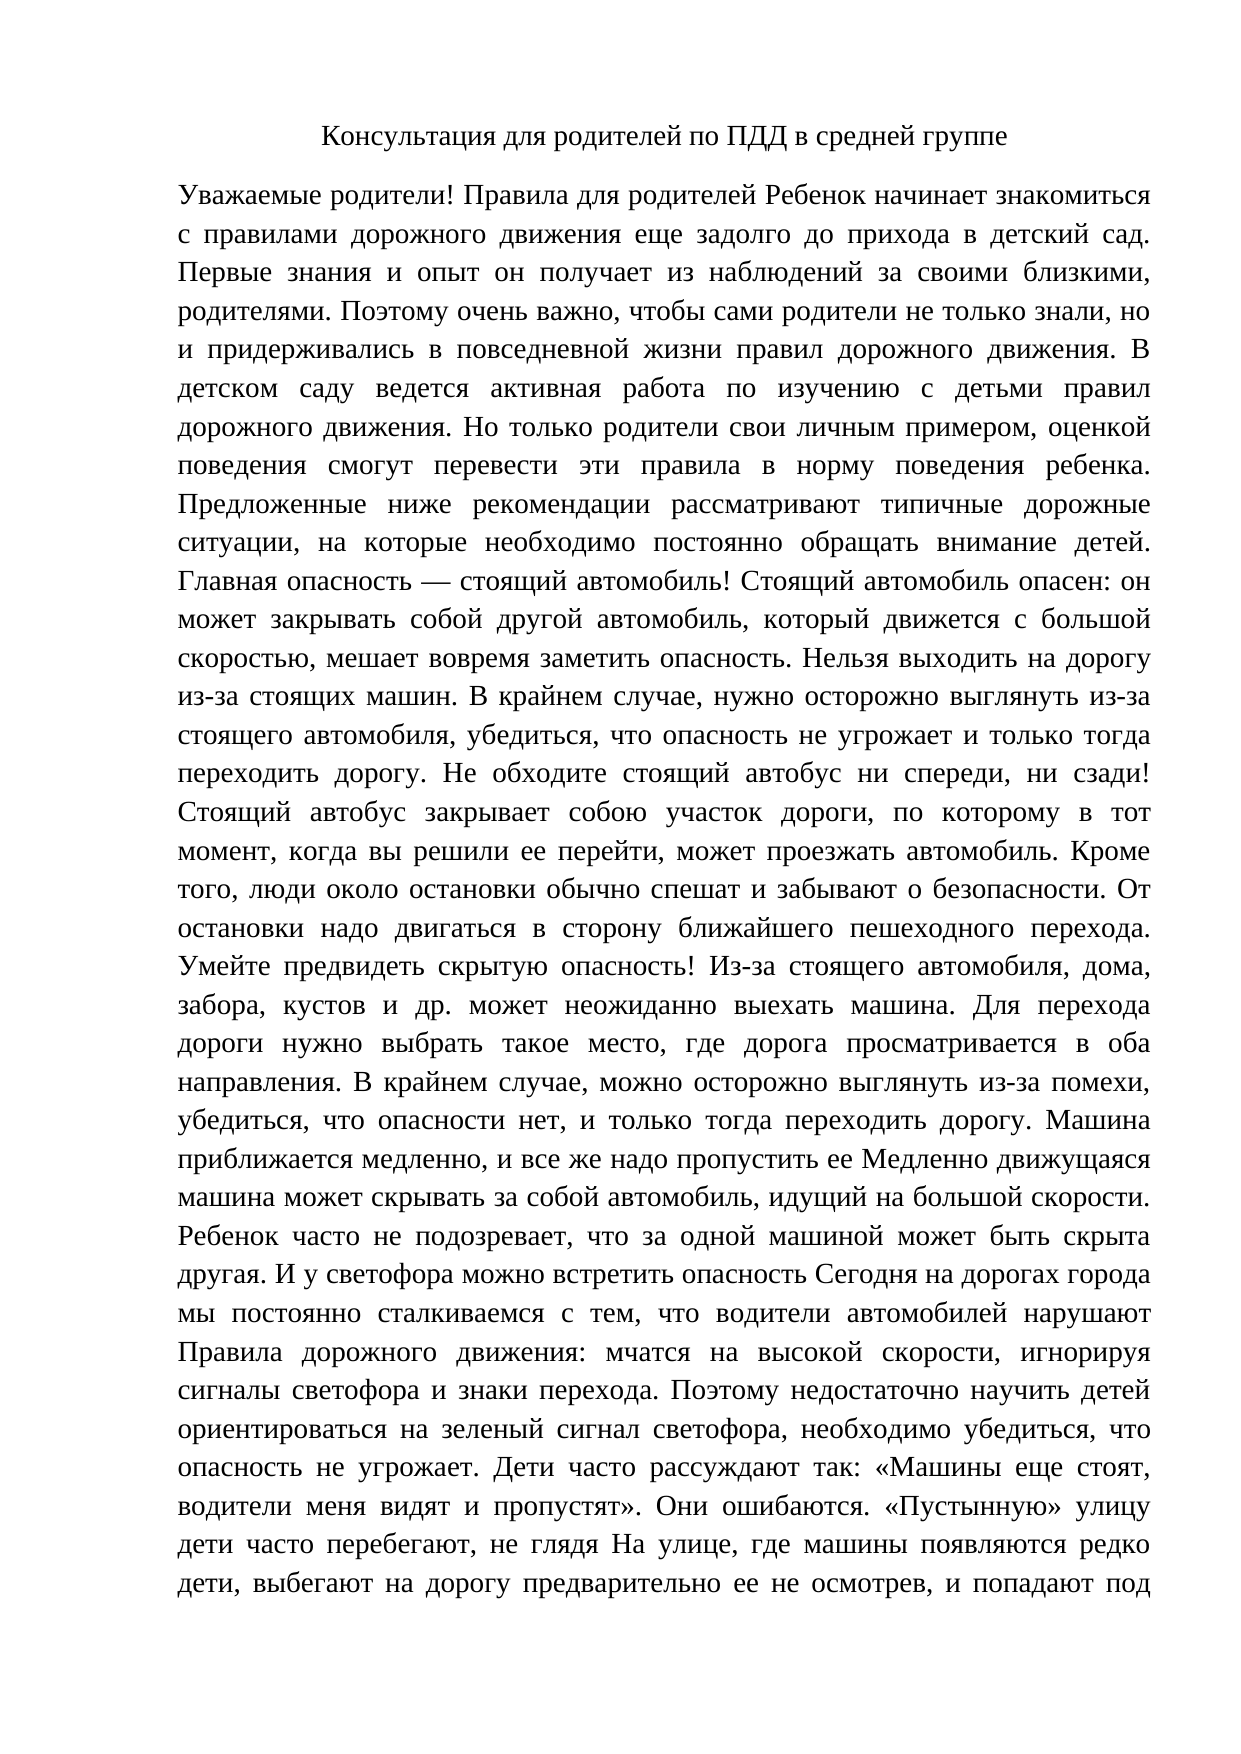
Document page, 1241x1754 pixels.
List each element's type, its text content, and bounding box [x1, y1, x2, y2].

text Консультация для родителей по ПДД в средней группе [177, 118, 1152, 152]
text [177, 177, 1152, 1598]
